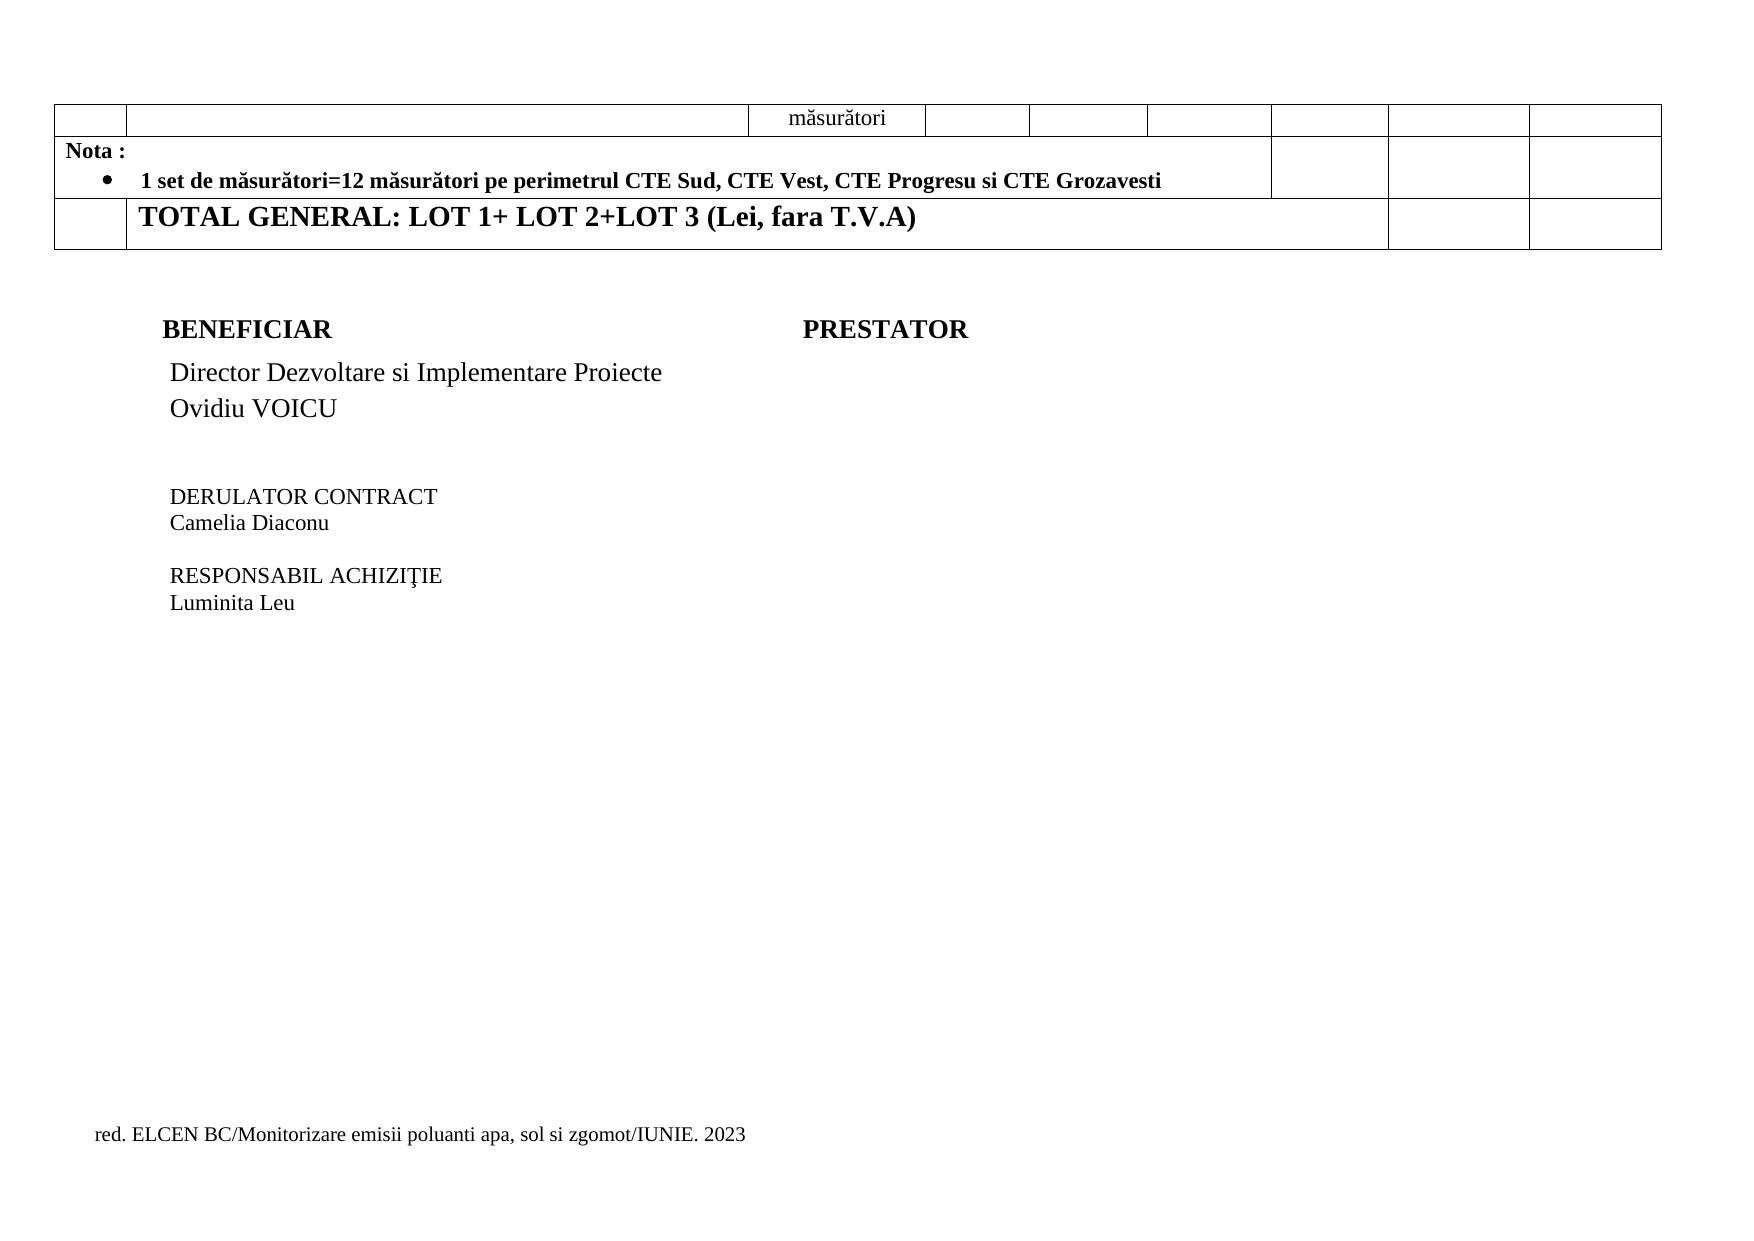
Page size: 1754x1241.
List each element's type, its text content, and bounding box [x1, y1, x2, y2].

text Camelia Diaconu [94, 509, 1621, 536]
text RESPONSABIL ACHIZIŢIE [94, 562, 1621, 588]
table_cell [1272, 137, 1388, 198]
table_cell - [1030, 105, 1147, 136]
table_cell 4 [926, 105, 1029, 136]
table_cell [1389, 105, 1529, 136]
table_cell Nota : 1 set de măsurători=12 măsurători pe perimetrul CTE Sud, CTE Vest, CTE Progresu si CTE Grozavesti [55, 137, 1271, 198]
text Director Dezvoltare si Implementare Proiecte [94, 356, 1621, 387]
table_cell [1389, 137, 1529, 198]
text Luminita Leu [94, 588, 1621, 615]
text BENEFICIAR PRESTATOR [94, 313, 1621, 344]
table_cell [1272, 105, 1388, 136]
table_cell [1148, 105, 1271, 136]
table_cell [55, 105, 126, 136]
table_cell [127, 105, 748, 136]
table_cell [1530, 105, 1661, 136]
table_cell Set de măsurători [749, 105, 925, 136]
table_cell [1389, 199, 1529, 249]
table_cell [1530, 199, 1661, 249]
table_cell [55, 199, 126, 249]
text Ovidiu VOICU [94, 392, 1621, 423]
table_cell TOTAL GENERAL: LOT 1+ LOT 2+LOT 3 (Lei, fara T.V.A) [127, 199, 1388, 249]
table_cell [1530, 137, 1661, 198]
text DERULATOR CONTRACT [94, 483, 1621, 509]
